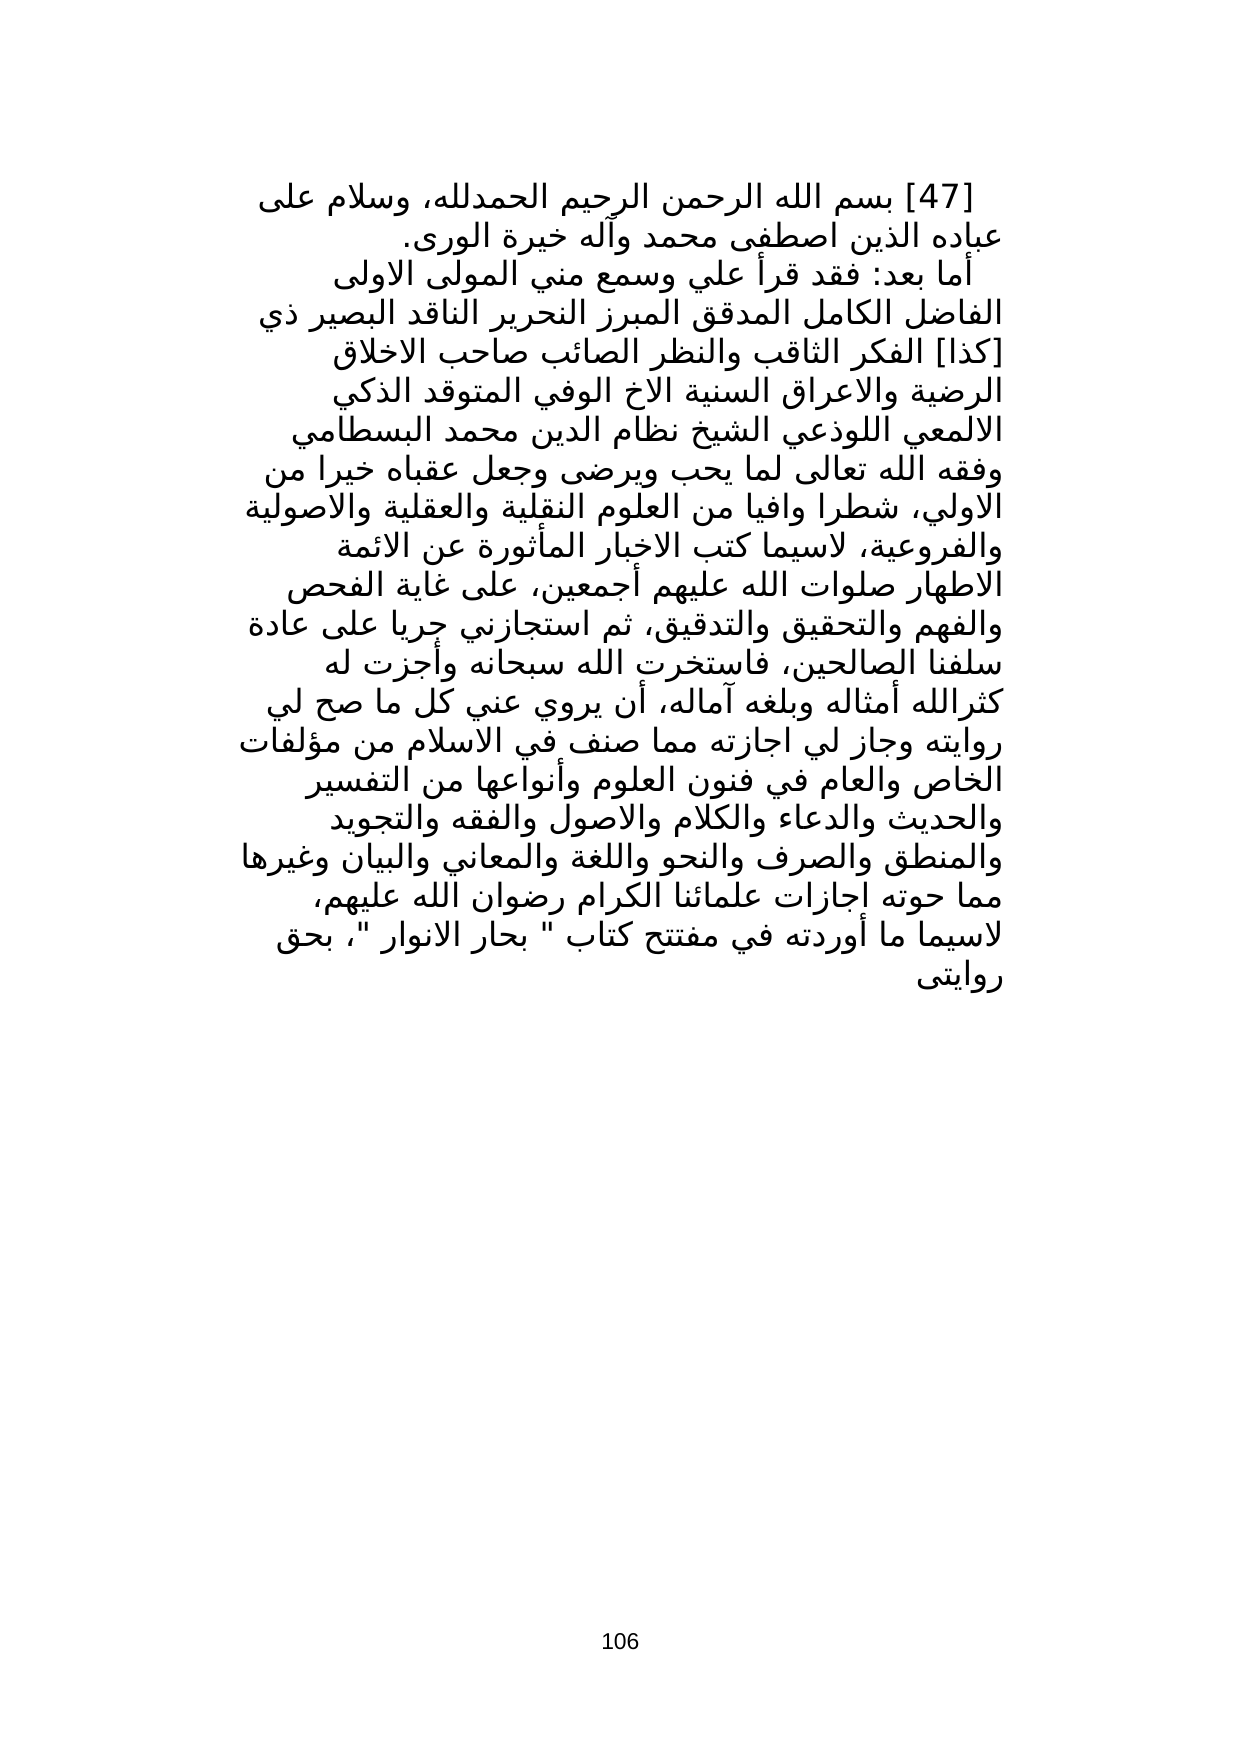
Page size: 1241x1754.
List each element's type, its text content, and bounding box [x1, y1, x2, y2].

text أما بعد: فقد قرأ علي وسمع مني المولى الاولى الفاضل الكامل المدقق المبرز النحرير الناقد البصير ذي [كذا] الفكر الثاقب والنظر الصائب صاحب الاخلاق الرضية والاعراق السنية الاخ الوفي المتوقد الذكي الالمعي اللوذعي الشيخ نظام الدين محمد البسطامي وفقه الله تعالى لما يحب ويرضى وجعل عقباه خيرا من الاولي، شطرا وافيا من العلوم النقلية والعقلية والاصولية والفروعية، لاسيما كتب الاخبار المأثورة عن الائمة الاطهار صلوات الله عليهم أجمعين، على غاية الفحص والفهم والتحقيق والتدقيق، ثم استجازني جريا على عادة سلفنا الصالحين، فاستخرت الله سبحانه وأجزت له كثرالله أمثاله وبلغه آماله، أن يروي عني كل ما صح لي روايته وجاز لي اجازته مما صنف في الاسلام من مؤلفات الخاص والعام في فنون العلوم وأنواعها من التفسير والحديث والدعاء والكلام والاصول والفقه والتجويد والمنطق والصرف والنحو واللغة والمعاني والبيان وغيرها مما حوته اجازات علمائنا الكرام رضوان الله عليهم، لاسيما ما أوردته في مفتتح كتاب " بحار الانوار "، بحق روايتى [236, 255, 1004, 993]
text [47] بسم الله الرحمن الرحيم الحمدلله، وسلام على عباده الذين اصطفى محمد وآله خيرة الورى. [236, 177, 1004, 255]
